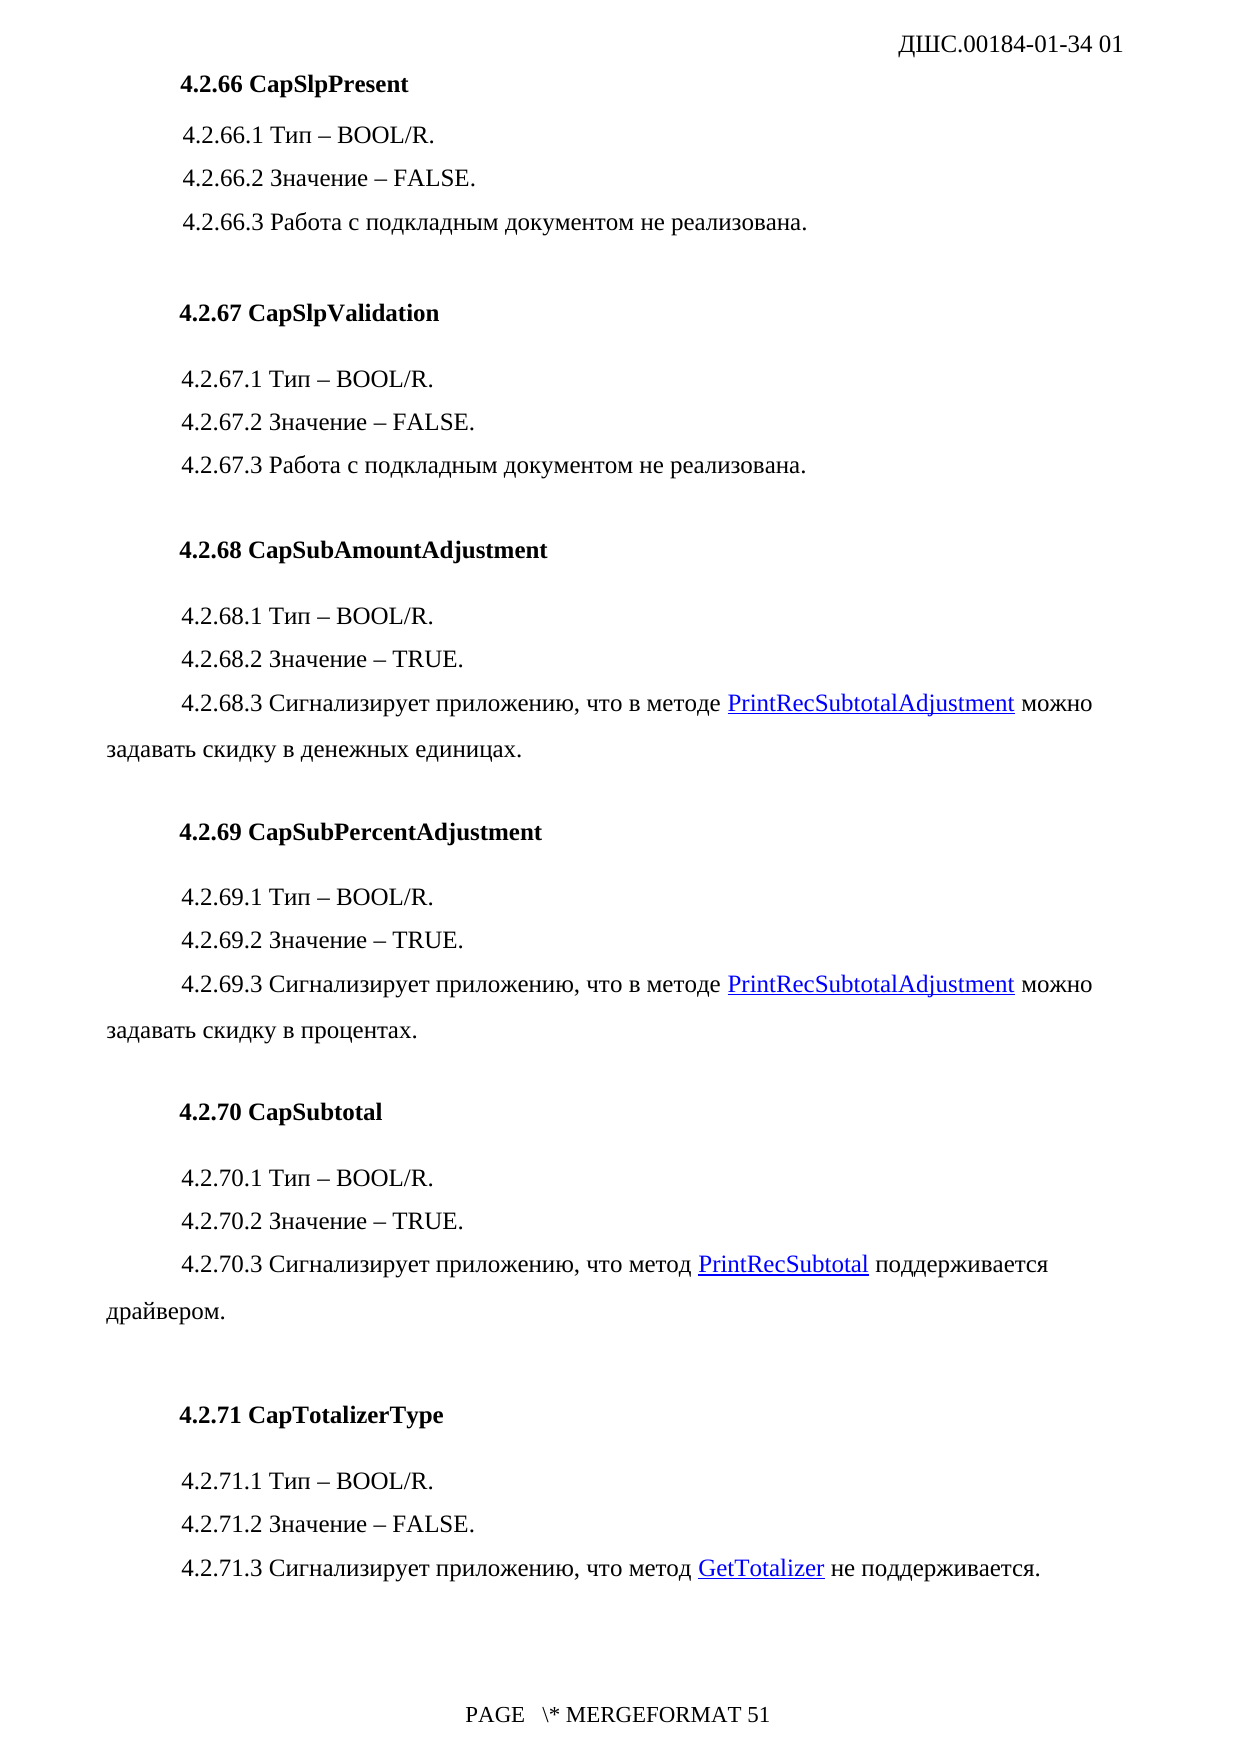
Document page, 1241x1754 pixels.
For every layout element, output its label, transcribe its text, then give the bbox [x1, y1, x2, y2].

text 4.2.69 CapSubPercentAdjustment [179, 817, 1123, 845]
text 4.2.71.3 Сигнализирует приложению, что метод GetTotalizer не поддерживается. [181, 1553, 1123, 1581]
text 4.2.68.2 Значение – TRUE. [181, 644, 1123, 673]
text 4.2.69.2 Значение – TRUE. [181, 926, 1123, 954]
text 4.2.66.3 Работа с подкладным документом не реализована. [150, 207, 1123, 235]
text 4.2.70.1 Тип – BOOL/R. [181, 1163, 1123, 1192]
text 4.2.70.2 Значение – TRUE. [181, 1206, 1123, 1235]
text 4.2.71.1 Тип – BOOL/R. [181, 1466, 1123, 1495]
text 4.2.66.1 Тип – BOOL/R. [150, 120, 1123, 149]
text 4.2.67.3 Работа с подкладным документом не реализована. [181, 450, 1123, 479]
text 4.2.68.3 Сигнализирует приложению, что в методе PrintRecSubtotalAdjustment можно задавать скидку в денежных единицах. [106, 688, 1123, 763]
text 4.2.67 CapSlpValidation [179, 298, 1123, 327]
text 4.2.66 CapSlpPresent [148, 69, 1123, 98]
text 4.2.67.2 Значение – FALSE. [181, 407, 1123, 436]
text 4.2.67.1 Тип – BOOL/R. [181, 364, 1123, 392]
text 4.2.68 CapSubAmountAdjustment [179, 536, 1123, 564]
text 4.2.68.1 Тип – BOOL/R. [181, 601, 1123, 630]
text 4.2.71.2 Значение – FALSE. [181, 1509, 1123, 1538]
text 4.2.69.1 Тип – BOOL/R. [181, 882, 1123, 911]
text 4.2.66.2 Значение – FALSE. [150, 163, 1123, 192]
text 4.2.70.3 Сигнализирует приложению, что метод PrintRecSubtotal поддерживается драйвером. [106, 1249, 1121, 1325]
text 4.2.70 CapSubtotal [179, 1097, 1123, 1126]
text 4.2.69.3 Сигнализирует приложению, что в методе PrintRecSubtotalAdjustment можно задавать скидку в процентах. [106, 969, 1123, 1044]
text 4.2.71 CapTotalizerType [179, 1401, 1123, 1429]
